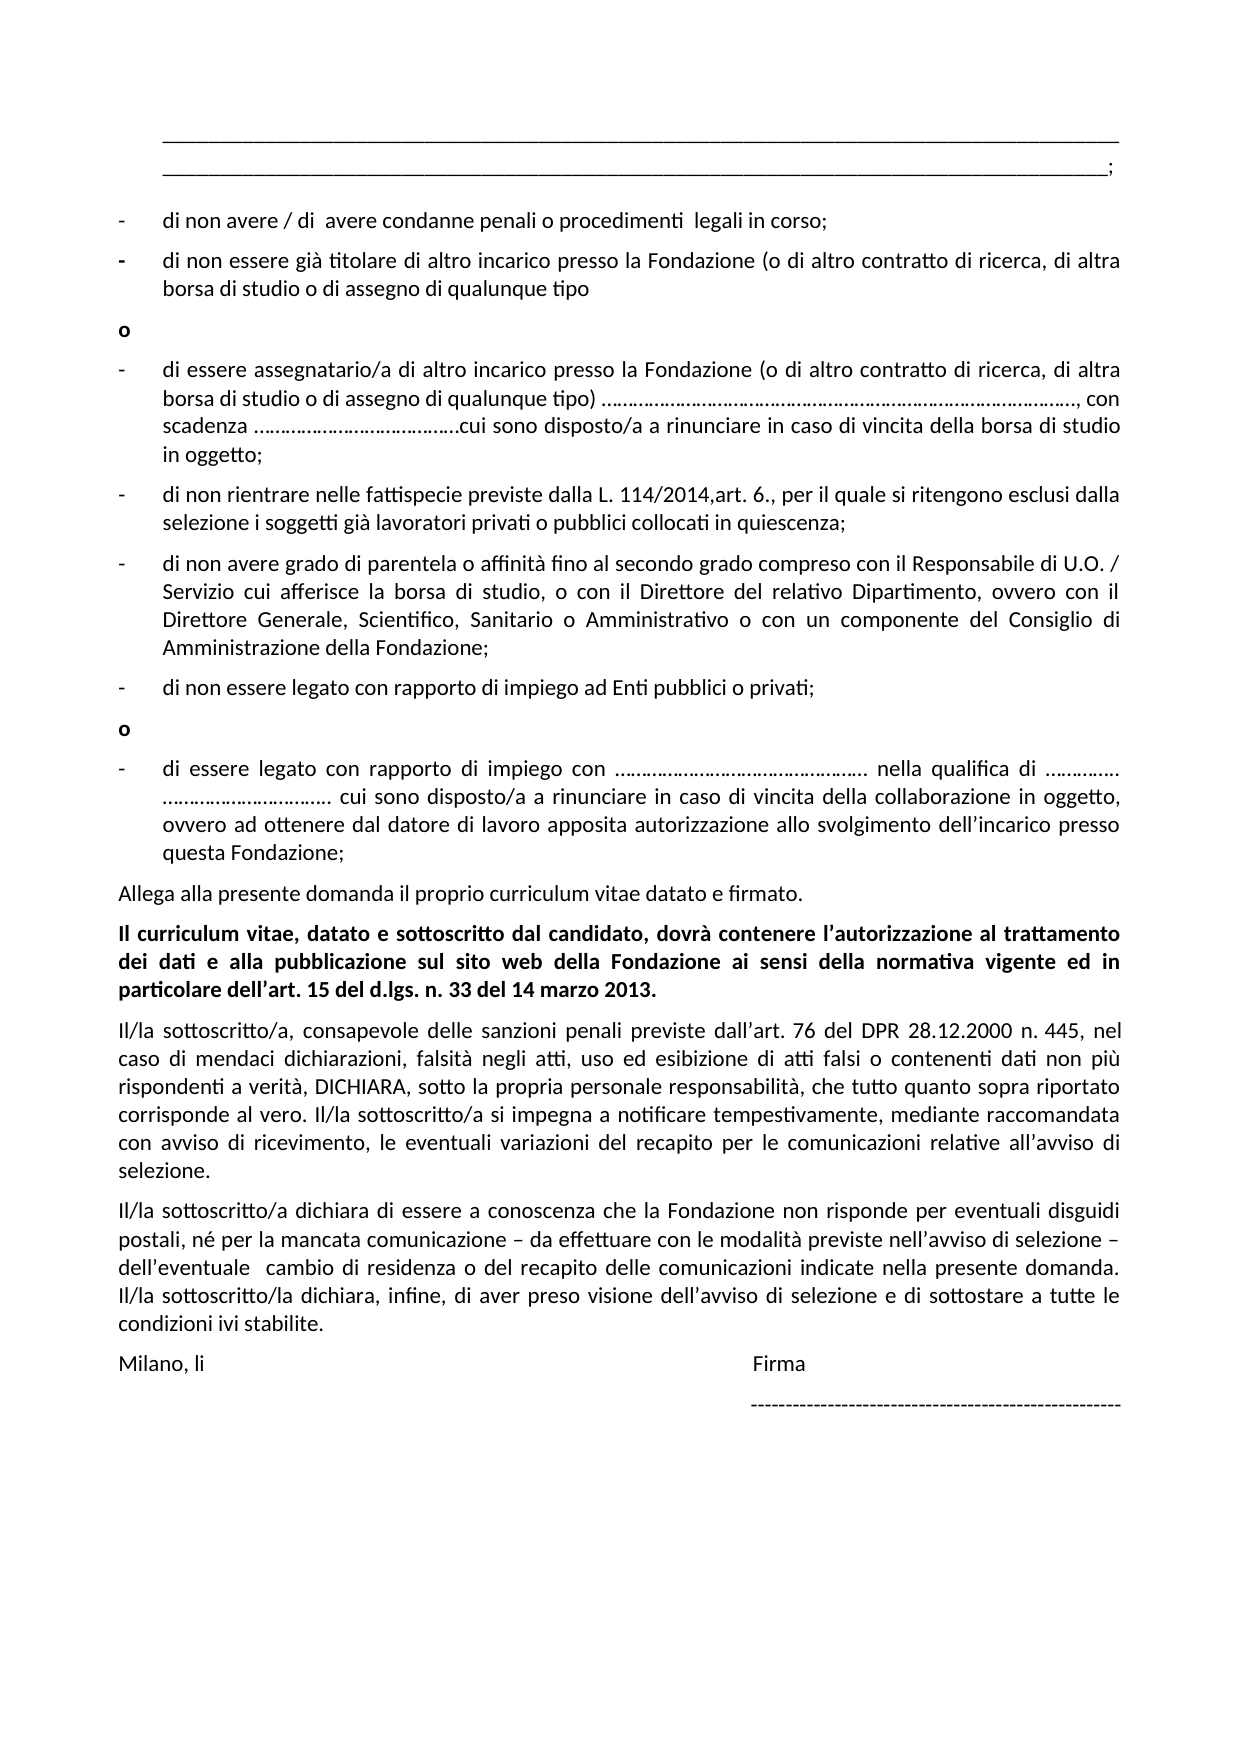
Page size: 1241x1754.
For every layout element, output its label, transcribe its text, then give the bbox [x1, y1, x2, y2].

list di essere legato con rapporto di impiego con ………………………………………… nella qualifica di …………..………………………….. cui sono disposto/a a rinunciare in caso di vincita della collaborazione in oggetto, ovvero ad ottenere dal datore di lavoro apposita autorizzazione allo svolgimento dell’incarico presso questa Fondazione; [118, 754, 1122, 866]
text Il/la sottoscritto/a, consapevole delle sanzioni penali previste dall’art. 76 del DPR n. 445, nel caso di mendaci dichiarazioni, falsità negli atti, uso ed esibizione di atti falsi o contenenti dati non più rispondenti a verità, DICHIARA, sotto la propria personale responsabilità, che tutto quanto sopra riportato corrisponde al vero. Il/la sottoscritto/a si impegna a notificare tempestivamente, mediante raccomandata con avviso di ricevimento, le eventuali variazioni del recapito per le comunicazioni relative all’avviso di selezione. [118, 1016, 1122, 1184]
list di non essere legato con rapporto di impiego ad Enti pubblici o privati; [118, 673, 1122, 701]
text Allega alla presente domanda il proprio curriculum vitae datato e firmato. [118, 879, 1122, 907]
list di essere assegnatario/a di altro incarico presso (o di altro contratto di ricerca, di altra borsa di studio o di assegno di qualunque tipo) ………………………………………………………………………………, con scadenza …………………………………cui sono disposto/a a rinunciare in caso di vincita della borsa di studio in oggetto; [118, 356, 1122, 468]
list di non avere grado di parentela o affinità fino al secondo grado compreso con il Responsabile di U.O. / Servizio cui afferisce la borsa di studio, o con il Direttore del relativo Dipartimento, ovvero con il Direttore Generale, Scientifico, Sanitario o Amministrativo o con un componente del Consiglio di Amministrazione della Fondazione; [118, 549, 1122, 661]
text o [118, 315, 1122, 343]
text Milano, li Firma [118, 1349, 1122, 1377]
text ----------------------------------------------------- [193, 1390, 1122, 1418]
list di non essere già titolare di altro incarico presso (o di altro contratto di ricerca, di altra borsa di studio o di assegno di qualunque tipo [118, 247, 1122, 303]
list di non rientrare nelle fattispecie previste dalla L. 114/2014,art. 6., per il quale si ritengono esclusi dalla selezione i soggetti già lavoratori privati o pubblici collocati in quiescenza; [118, 480, 1122, 536]
list di non avere / di avere condanne penali o procedimenti legali in corso; [118, 206, 1122, 234]
text Il/la sottoscritto/a dichiara di essere a conoscenza che non risponde per eventuali disguidi postali, né per la mancata comunicazione – da effettuare con le modalità previste nell’avviso di selezione – dell’eventuale cambio di residenza o del recapito delle comunicazioni indicate nella presente domanda. Il/la sottoscritto/la dichiara, infine, di aver preso visione dell’avviso di selezione e di sottostare a tutte le condizioni ivi stabilite. [118, 1197, 1122, 1337]
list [118, 118, 1122, 180]
text Il curriculum vitae, datato e sottoscritto dal candidato, dovrà contenere l’autorizzazione al trattamento dei dati e alla pubblicazione sul sito web della Fondazione ai sensi della normativa vigente ed in particolare dell’art. 15 del d.lgs. n. 33 del . [118, 919, 1122, 1003]
text o [118, 714, 1122, 742]
